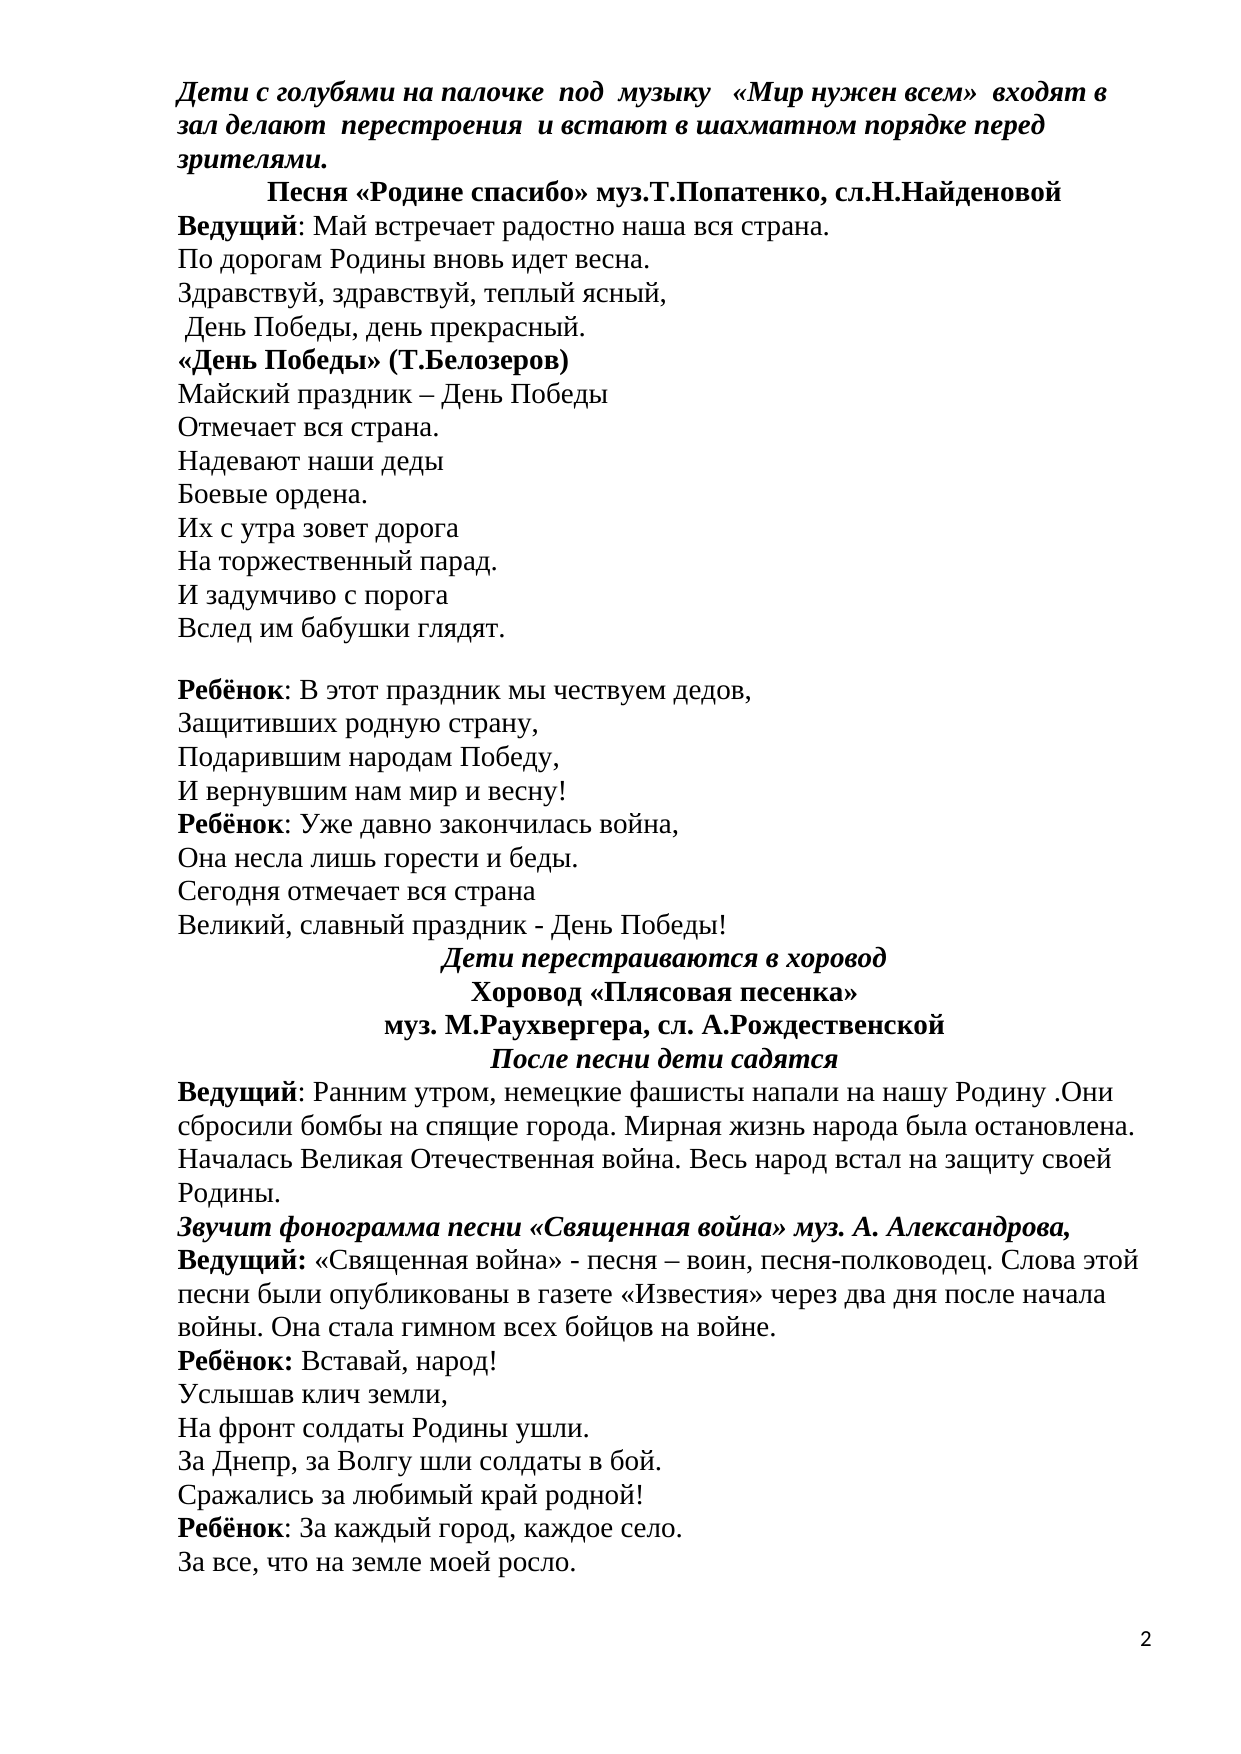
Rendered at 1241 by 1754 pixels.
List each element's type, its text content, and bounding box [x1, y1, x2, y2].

text Боевые ордена. [177, 476, 1152, 510]
text После песни дети садятся [177, 1041, 1152, 1074]
text Вслед им бабушки глядят. [177, 611, 1152, 644]
text Здравствуй, здравствуй, теплый ясный, [177, 275, 1152, 309]
text По дорогам Родины вновь идет весна. [177, 242, 1152, 275]
text Ребёнок: В этот праздник мы чествуем дедов, Защитивших родную страну, Подарившим народам Победу, И вернувшим нам мир и весну! [177, 672, 1152, 806]
text День Победы, день прекрасный. [177, 309, 1152, 342]
text Отмечает вся страна. [177, 409, 1152, 443]
text Дети перестраиваются в хоровод [177, 940, 1152, 974]
text И задумчиво с порога [177, 577, 1152, 611]
text Сегодня отмечает вся страна [177, 873, 1152, 907]
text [177, 1511, 1152, 1578]
text Хоровод «Плясовая песенка» [177, 974, 1152, 1007]
text На торжественный парад. [177, 543, 1152, 577]
text Звучит фонограмма песни «Священная война» муз. А. Александрова, Ведущий: «Священная война» - песня – воин, песня-полководец. Слова этой песни были опубликованы в газете «Известия» через два дня после начала войны. Она стала гимном всех бойцов на войне. Ребёнок: Вставай, народ! Услышав клич земли, На фронт солдаты Родины ушли. За Днепр, за Волгу шли солдаты в бой. Сражались за любимый край родной! [177, 1209, 1152, 1511]
text Ребёнок: Уже давно закончилась война, [177, 806, 1152, 840]
text Великий, славный праздник - День Победы! [177, 907, 1152, 940]
text Надевают наши деды [177, 443, 1152, 476]
text Она несла лишь горести и беды. [177, 840, 1152, 873]
text Дети с голубями на палочке под музыку «Мир нужен всем» входят в зал делают перестроения и встают в шахматном порядке перед зрителями. [177, 74, 1152, 174]
text «День Победы» (Т.Белозеров) [177, 342, 1152, 376]
text муз. М.Раухвергера, сл. А.Рождественской [177, 1007, 1152, 1041]
text Ведущий: Ранним утром, немецкие фашисты напали на нашу Родину .Они сбросили бомбы на спящие города. Мирная жизнь народа была остановлена. Началась Великая Отечественная война. Весь народ встал на защиту своей Родины. [177, 1074, 1152, 1209]
text Ведущий: Май встречает радостно наша вся страна. [177, 208, 1152, 242]
text Майский праздник – День Победы [177, 376, 1152, 409]
text Песня «Родине спасибо» муз.Т.Попатенко, сл.Н.Найденовой [177, 174, 1152, 208]
text Их с утра зовет дорога [177, 510, 1152, 543]
